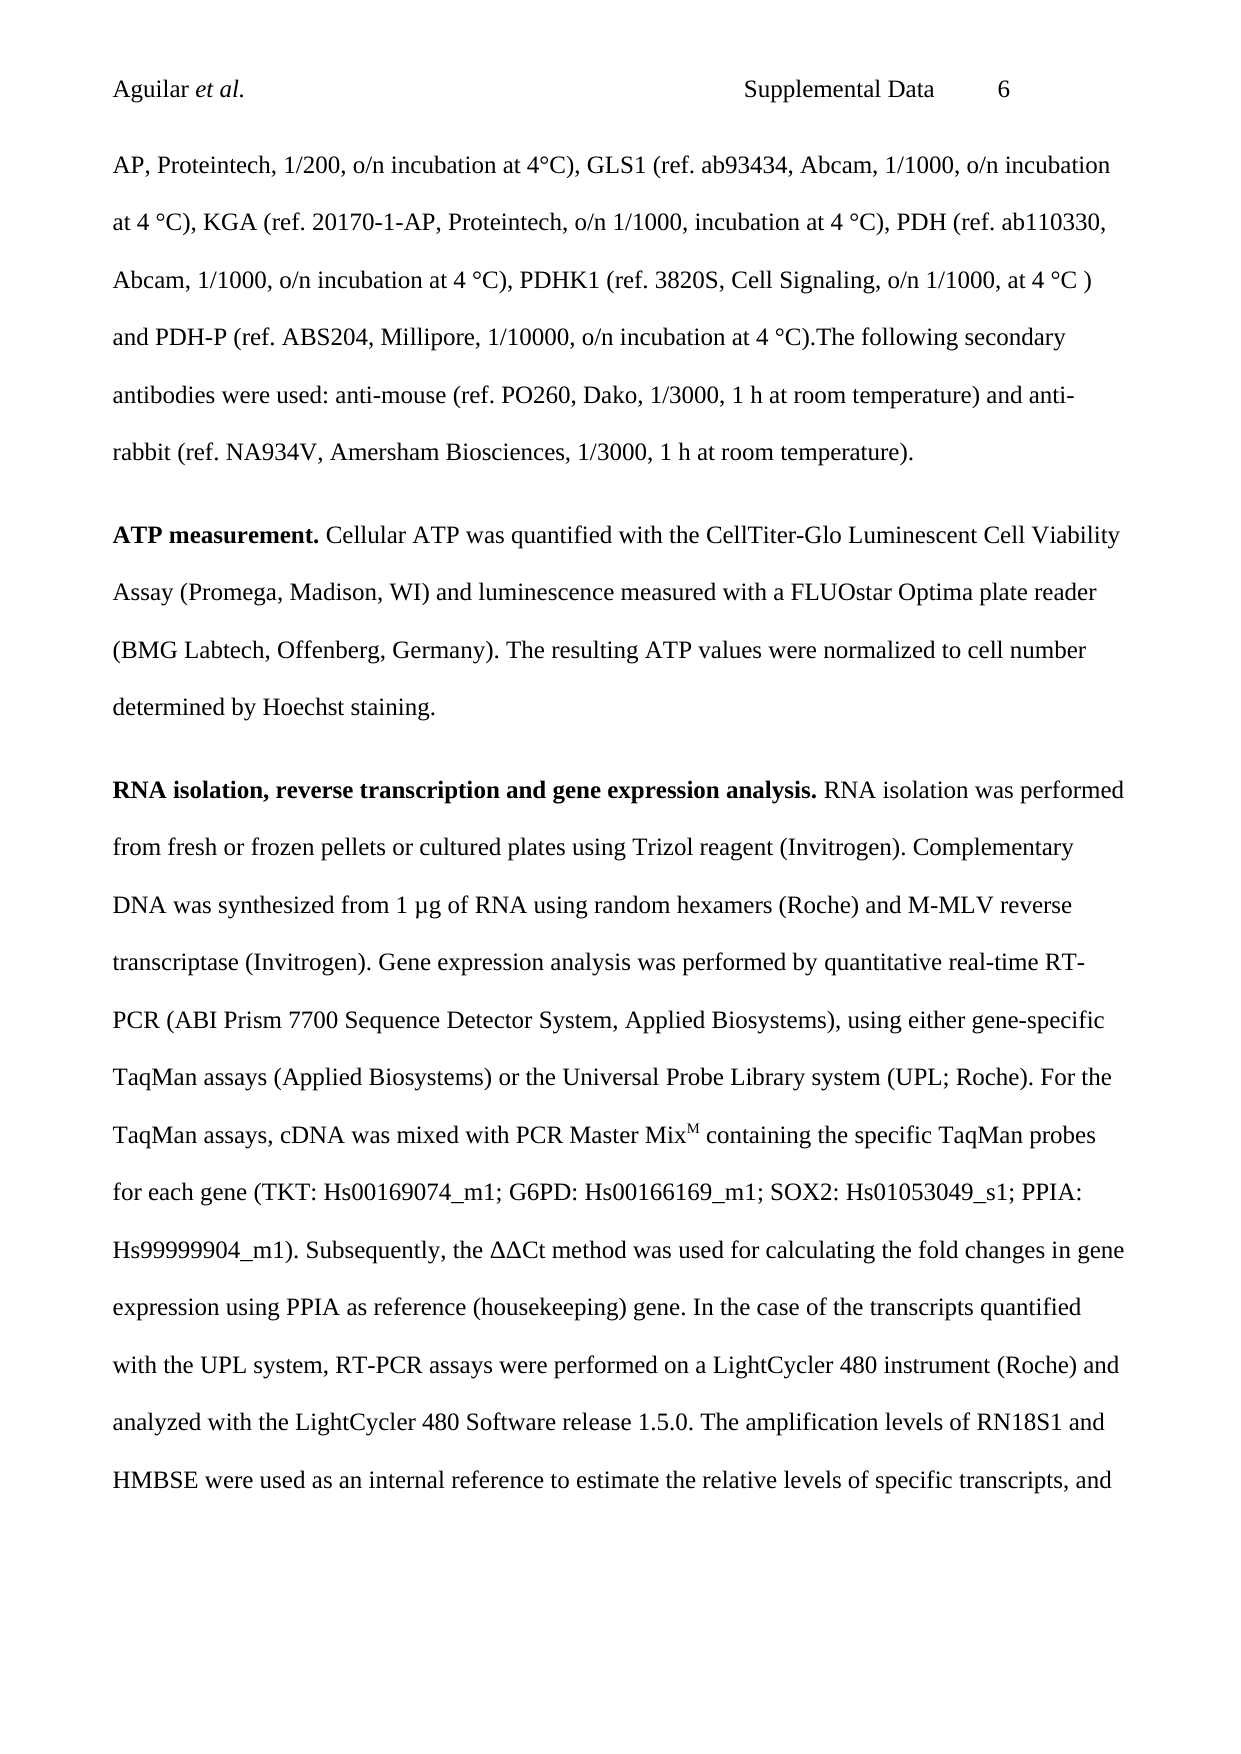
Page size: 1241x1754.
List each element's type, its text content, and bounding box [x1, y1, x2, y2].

text ATP measurement. Cellular ATP was quantified with the CellTiter-Glo Luminescent Cell Viability Assay (Promega, Madison, WI) and luminescence measured with a FLUOstar Optima plate reader (BMG Labtech, Offenberg, Germany). The resulting ATP values were normalized to cell number determined by Hoechst staining. [112, 520, 1128, 721]
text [112, 150, 1128, 466]
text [112, 775, 1128, 1494]
